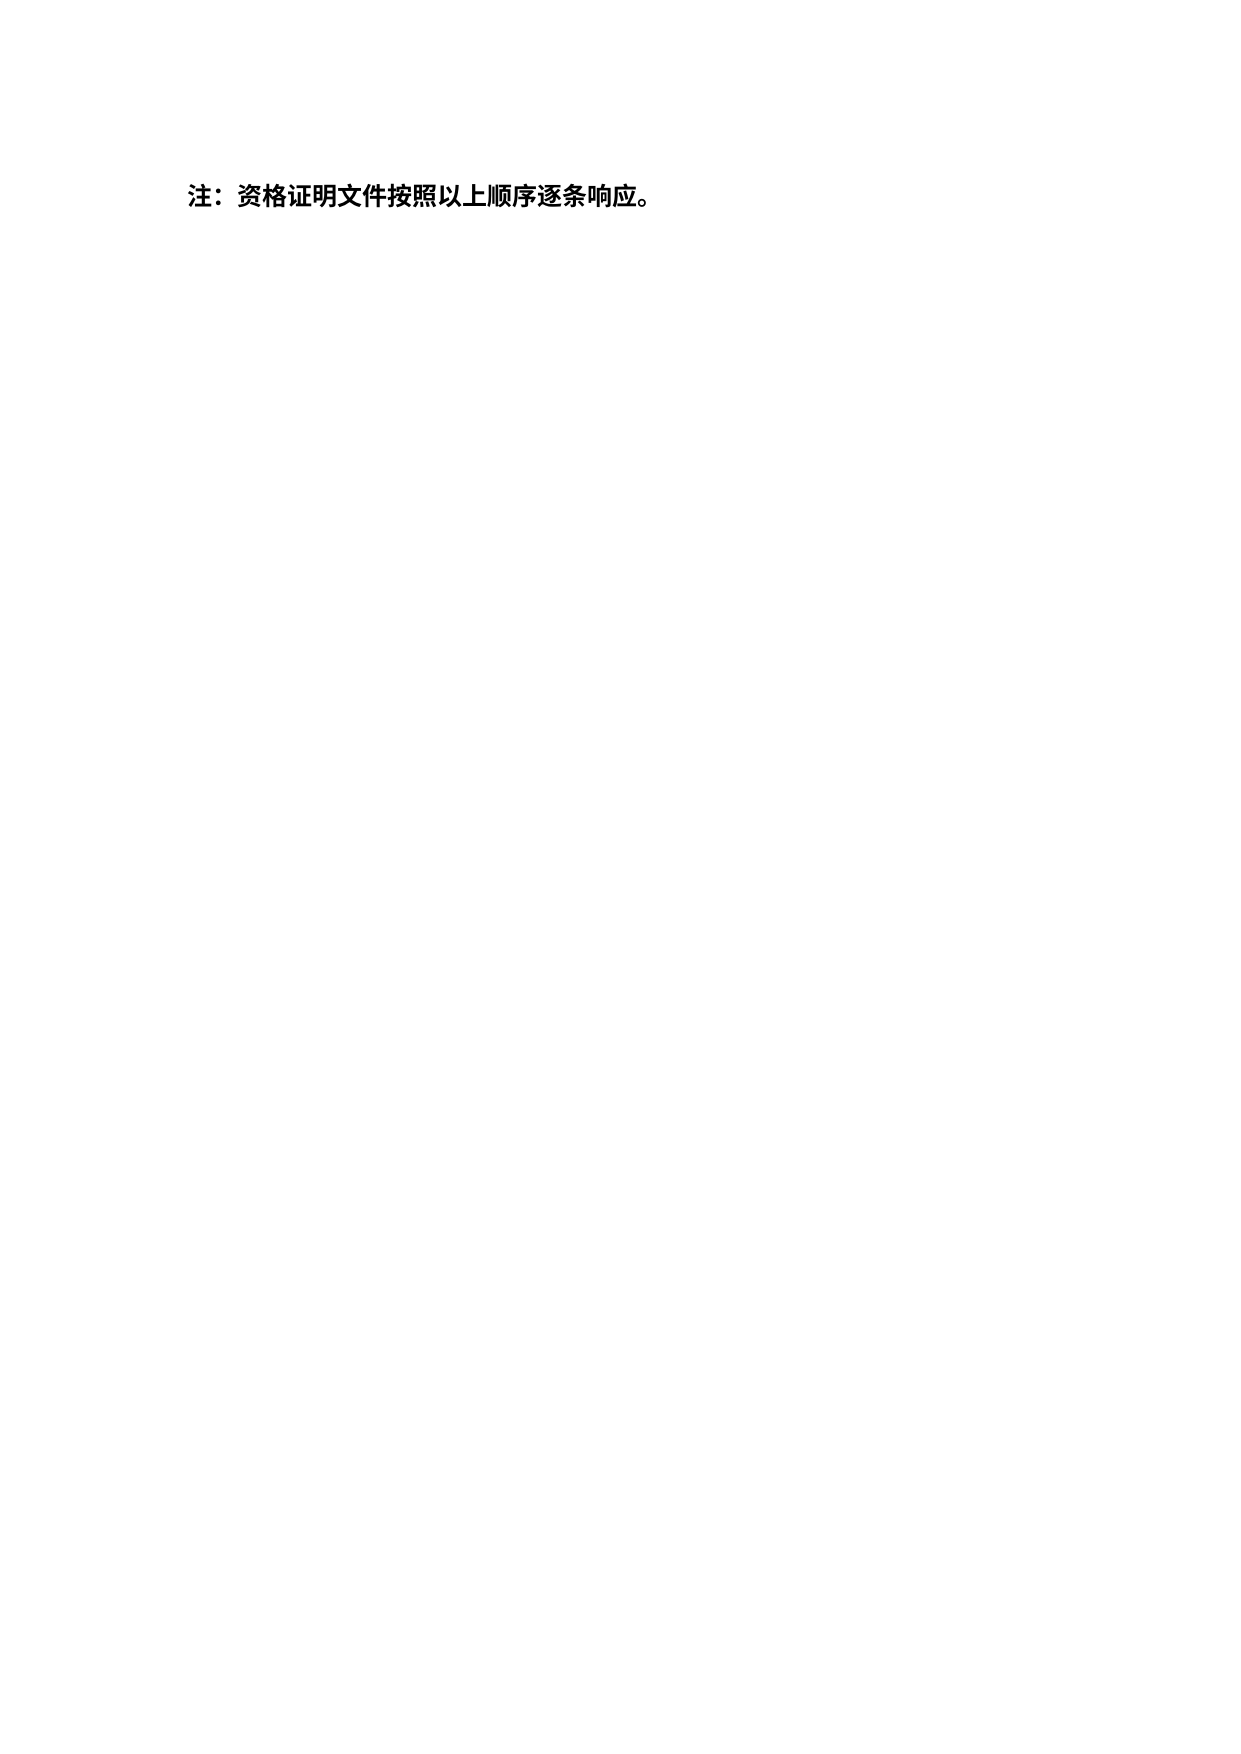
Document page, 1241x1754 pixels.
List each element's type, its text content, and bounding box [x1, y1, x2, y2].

text 注：资格证明文件按照以上顺序逐条响应。 [187, 162, 1053, 227]
